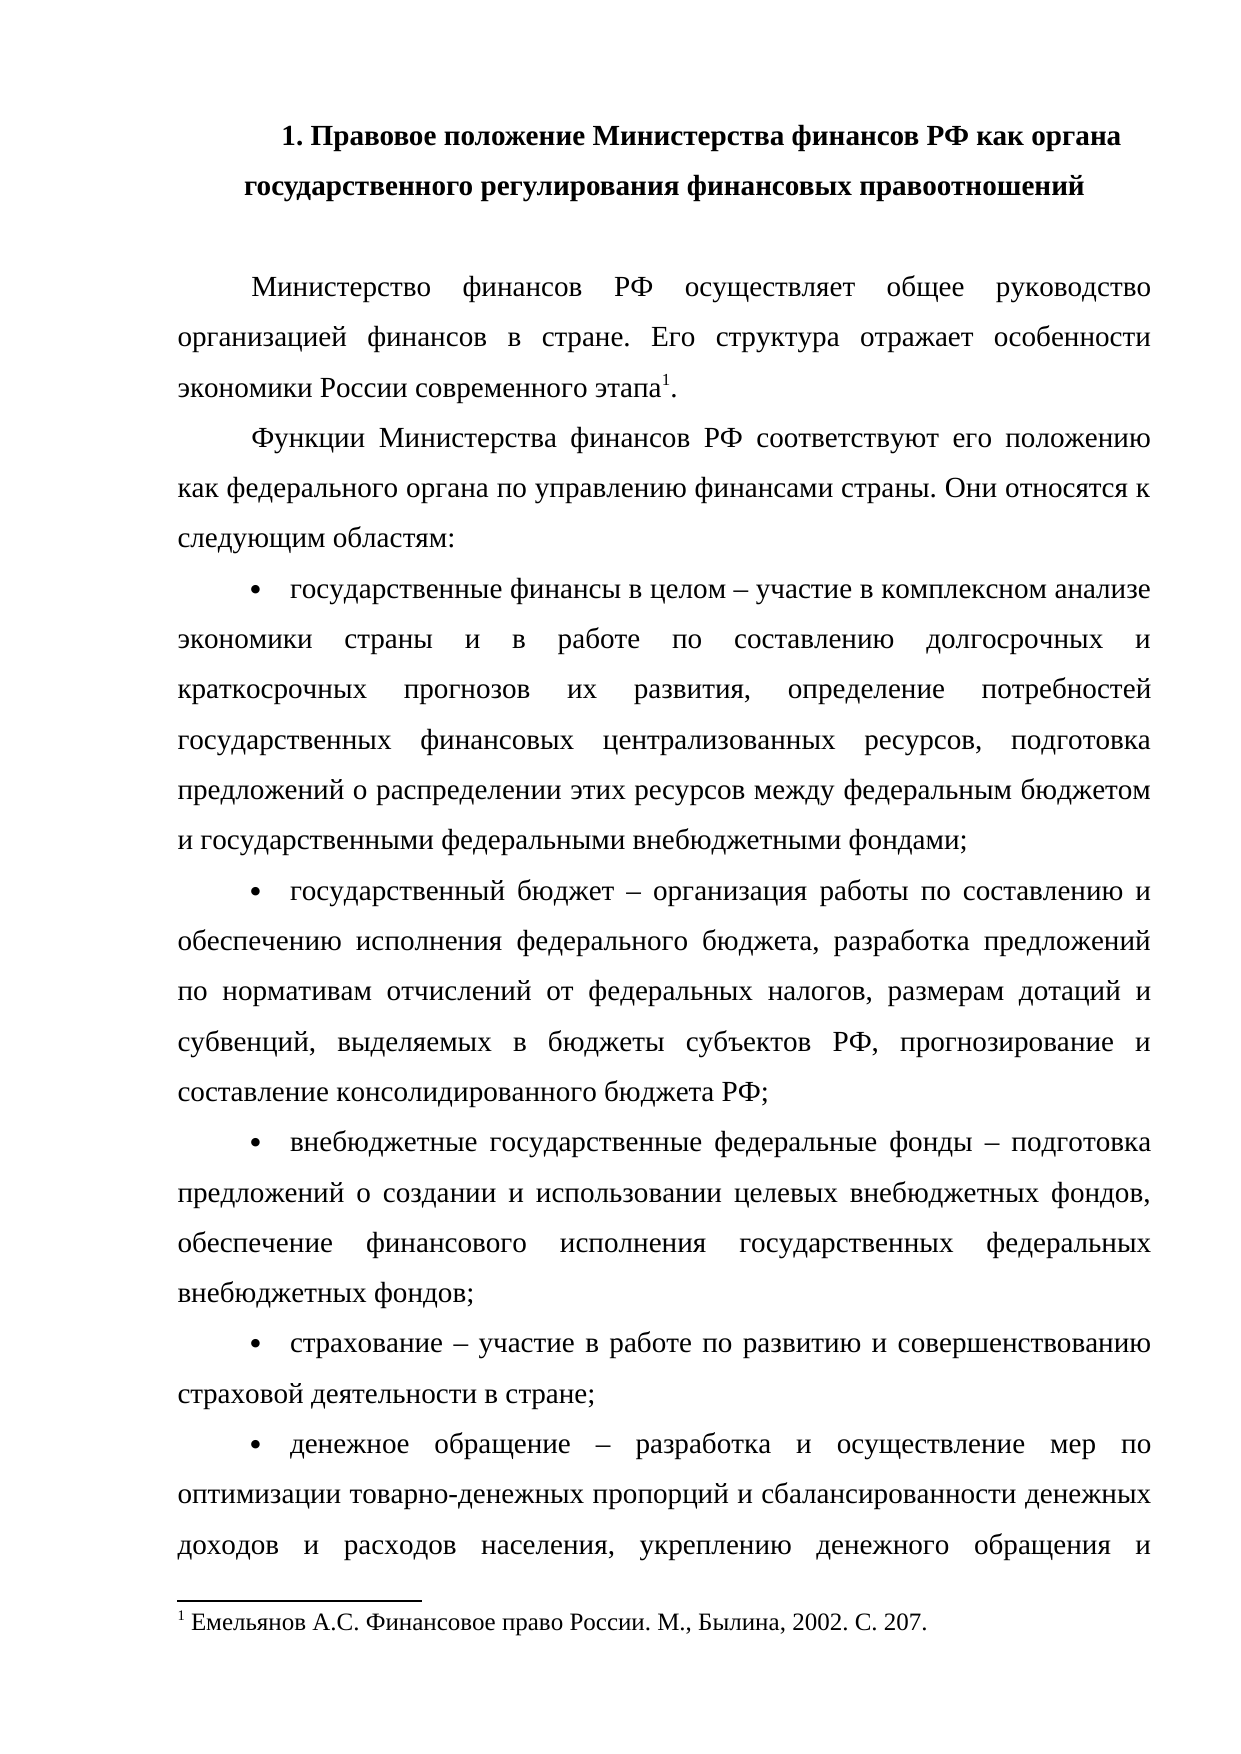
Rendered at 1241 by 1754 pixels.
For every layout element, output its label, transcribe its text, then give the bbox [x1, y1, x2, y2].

text Министерство финансов РФ осуществляет общее руководство организацией финансов в стране. Его структура отражает особенности экономики России современного этапа. [177, 269, 1152, 403]
list внебюджетные государственные федеральные фонды – подготовка предложений о создании и использовании целевых внебюджетных фондов, обеспечение финансового исполнения государственных федеральных внебюджетных фондов; [177, 1124, 1152, 1309]
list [177, 1426, 1152, 1560]
list государственные финансы в целом – участие в комплексном анализе экономики страны и в работе по составлению долгосрочных и краткосрочных прогнозов их развития, определение потребностей государственных финансовых централизованных ресурсов, подготовка предложений о распределении этих ресурсов между федеральным бюджетом и государственными федеральными внебюджетными фондами; [177, 571, 1152, 856]
list государственный бюджет – организация работы по составлению и обеспечению исполнения федерального бюджета, разработка предложений по нормативам отчислений от федеральных налогов, размерам дотаций и субвенций, выделяемых в бюджеты субъектов РФ, прогнозирование и составление консолидированного бюджета РФ; [177, 873, 1152, 1108]
text Функции Министерства финансов РФ соответствуют его положению как федерального органа по управлению финансами страны. Они относятся к следующим областям: [177, 420, 1152, 554]
list страхование – участие в работе по развитию и совершенствованию страховой деятельности в стране; [177, 1326, 1152, 1409]
text 1. Правовое положение Министерства финансов РФ как органа государственного регулирования финансовых правоотношений [177, 118, 1152, 202]
